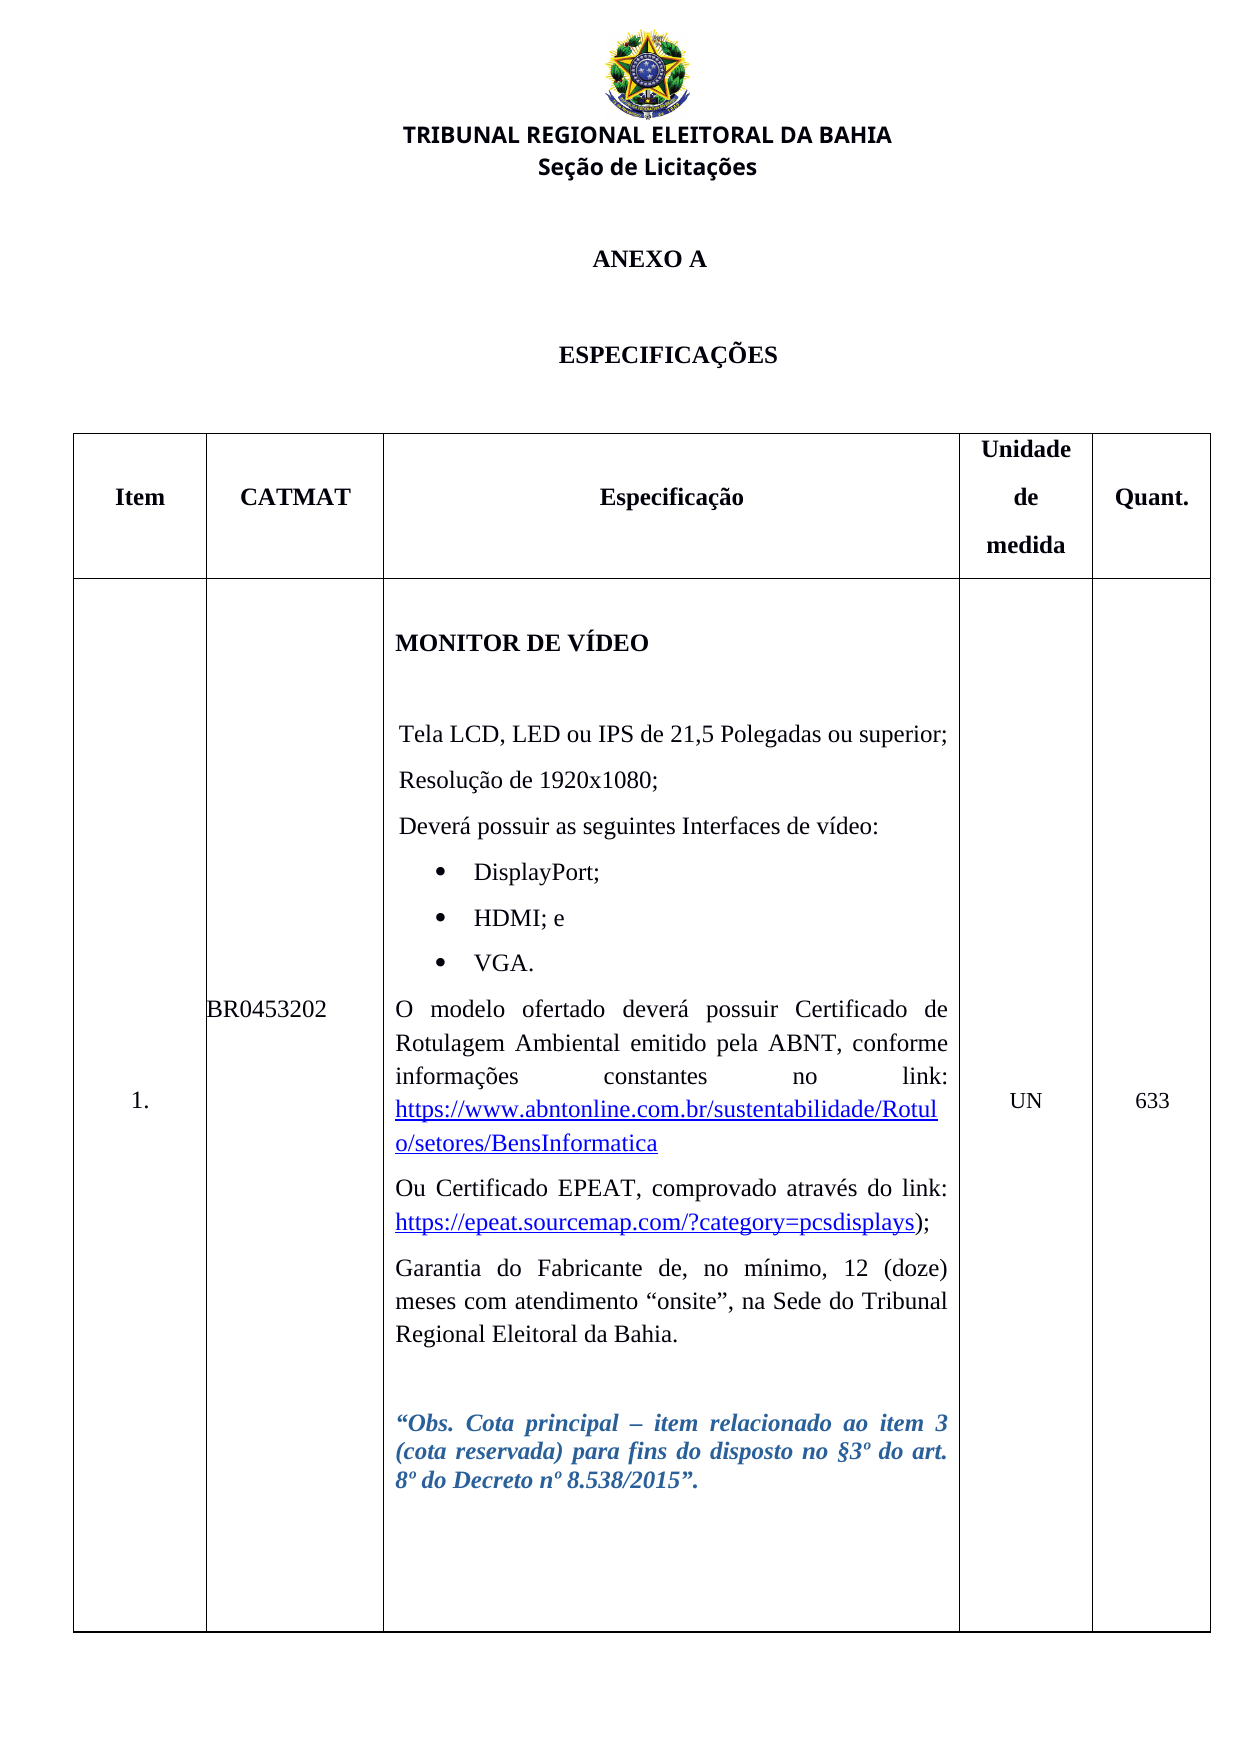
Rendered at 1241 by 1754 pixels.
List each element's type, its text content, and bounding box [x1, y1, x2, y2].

text ESPECIFICAÇÕES [214, 340, 1122, 368]
table_header Unidade de medida [960, 434, 1092, 577]
table_header Quant. [1093, 434, 1210, 577]
table_cell 1. [74, 579, 206, 1631]
table_header Especificação [384, 434, 959, 577]
table_cell 633 [1093, 579, 1210, 1631]
table_cell MONITOR DE VÍDEO Tela LCD, LED ou IPS de 21,5 Polegadas ou superior; Resolução de 1920x1080; Deverá possuir as seguintes Interfaces de vídeo: DisplayPort; HDMI; e VGA. O modelo ofertado deverá possuir Certificado de Rotulagem Ambiental emitido pela ABNT, conforme informações constantes no link: https://www.abntonline.com.br/sustentabilidade/Rotulo/setores/BensInformatica Ou Certificado EPEAT, comprovado através do link: https://epeat.sourcemap.com/?category=pcsdisplays); Garantia do Fabricante de, no mínimo, 12 (doze) meses com atendimento “onsite”, na Sede do Tribunal Regional Eleitoral da Bahia. “Obs. Cota principal – item relacionado ao item 3 (cota reservada) para fins do disposto no §3º do art. 8º do Decreto nº 8.538/2015”. [384, 579, 959, 1631]
text ANEXO A [177, 244, 1122, 273]
table_cell UN [960, 579, 1092, 1631]
table_header CATMAT [207, 434, 383, 577]
table_header Item [74, 434, 206, 577]
table_cell BR0453202 [207, 579, 383, 1631]
